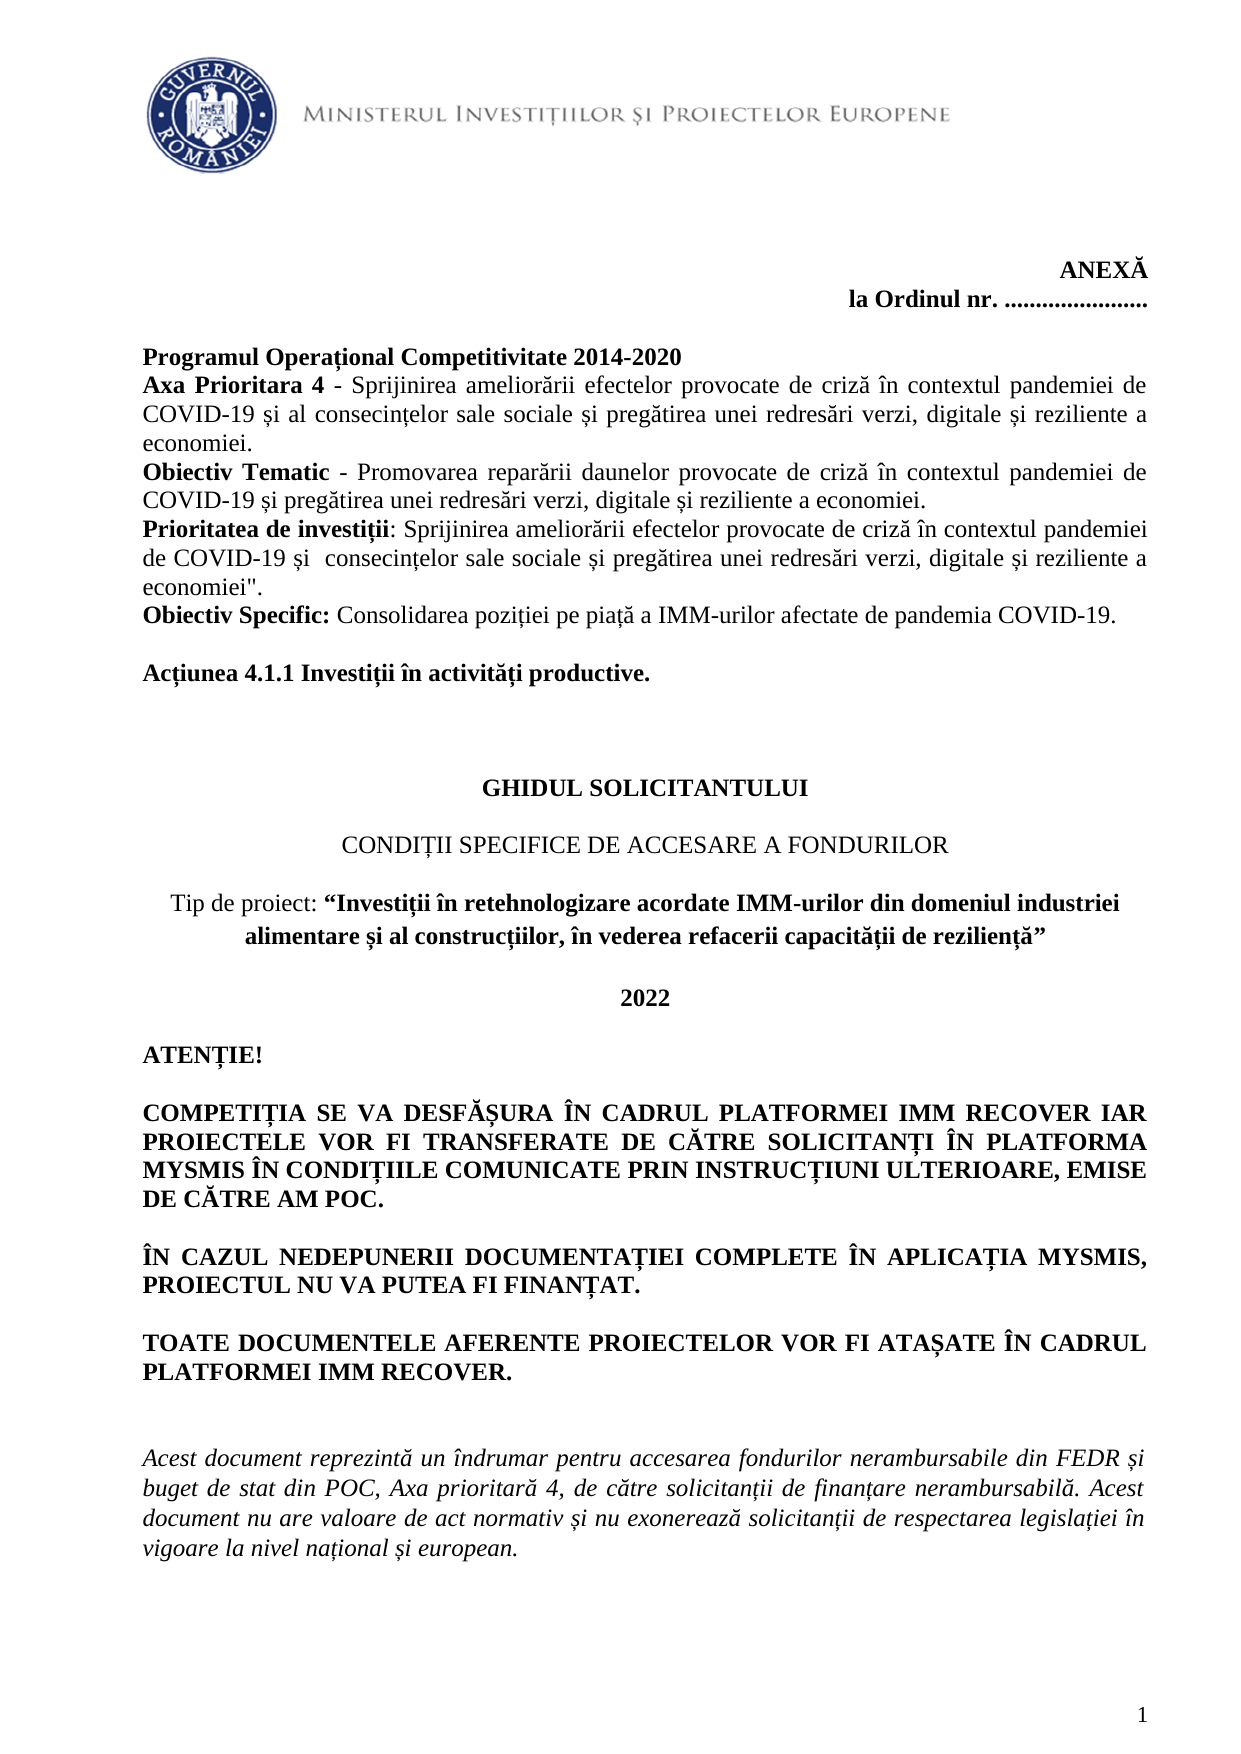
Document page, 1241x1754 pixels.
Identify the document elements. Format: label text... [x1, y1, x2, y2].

picture [142, 52, 1088, 174]
text ÎN CAZUL NEDEPUNERII DOCUMENTAȚIEI COMPLETE ÎN APLICAȚIA MYSMIS, PROIECTUL NU VA PUTEA FI FINANȚAT. [142, 1242, 1148, 1299]
text 2022 [142, 983, 1148, 1012]
text TOATE DOCUMENTELE AFERENTE PROIECTELOR VOR FI ATAȘATE ÎN CADRUL PLATFORMEI IMM RECOVER. [142, 1328, 1148, 1385]
text CONDIȚII SPECIFICE DE ACCESARE A FONDURILOR [142, 831, 1148, 859]
text Programul Operațional Competitivitate 2014-2020 [142, 342, 1148, 371]
text la Ordinul nr. ....................... [142, 284, 1148, 313]
text Acest document reprezintă un îndrumar pentru accesarea fondurilor nerambursabile din FEDR și buget de stat din POC, Axa prioritară 4, de către solicitanții de finanțare nerambursabilă. Acest document nu are valoare de act normativ și nu exonerează solicitanții de respectarea legislației în vigoare la nivel național și european. [142, 1443, 1148, 1562]
text Prioritatea de investiții: Sprijinirea ameliorării efectelor provocate de criză în contextul pandemiei de COVID-19 și consecințelor sale sociale și pregătirea unei redresări verzi, digitale și reziliente a economiei". [142, 514, 1148, 601]
text Obiectiv Tematic - Promovarea reparării daunelor provocate de criză în contextul pandemiei de COVID-19 și pregătirea unei redresări verzi, digitale și reziliente a economiei. [142, 457, 1148, 514]
text Acțiunea 4.1.1 Investiții în activități productive. [142, 658, 1148, 687]
text Obiectiv Specific: Consolidarea poziției pe piață a IMM-urilor afectate de pandemia COVID-19. [142, 601, 1148, 629]
text GHIDUL SOLICITANTULUI [142, 773, 1148, 802]
text ANEXĂ [142, 256, 1148, 284]
text Axa Prioritara 4 - Sprijinirea ameliorării efectelor provocate de criză în contextul pandemiei de COVID-19 și al consecințelor sale sociale și pregătirea unei redresări verzi, digitale și reziliente a economiei. [142, 371, 1148, 457]
text Tip de proiect: “Investiții în retehnologizare acordate IMM-urilor din domeniul industriei alimentare și al construcțiilor, în vederea refacerii capacității de reziliență” [142, 888, 1148, 950]
text COMPETIȚIA SE VA DESFĂȘURA ÎN CADRUL PLATFORMEI IMM RECOVER IAR PROIECTELE VOR FI TRANSFERATE DE CĂTRE SOLICITANȚI ÎN PLATFORMA MYSMIS ÎN CONDIȚIILE COMUNICATE PRIN INSTRUCȚIUNI ULTERIOARE, EMISE DE CĂTRE AM POC. [142, 1098, 1148, 1213]
text ATENȚIE! [142, 1040, 1148, 1069]
